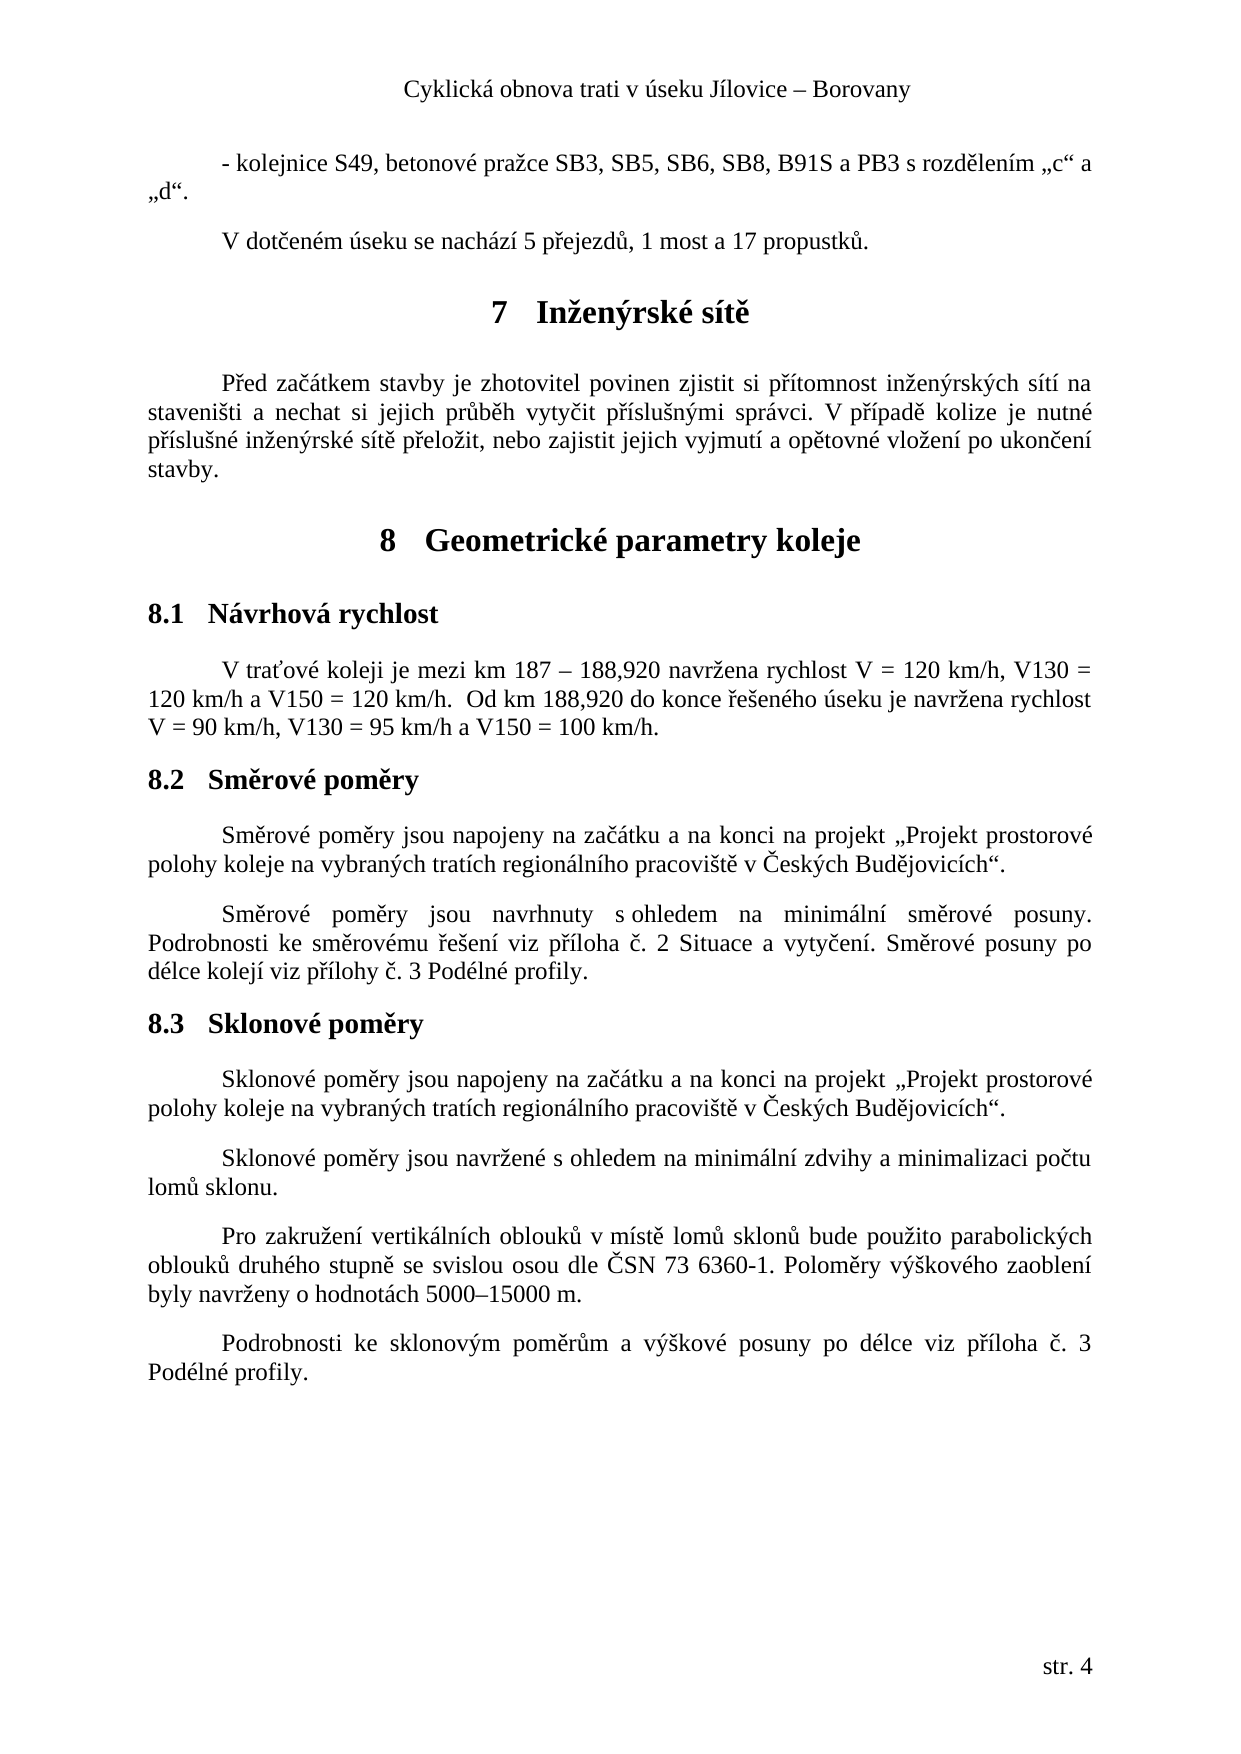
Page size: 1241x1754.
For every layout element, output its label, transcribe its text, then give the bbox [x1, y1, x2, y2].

subtitle Geometrické parametry koleje [148, 521, 1093, 559]
text - kolejnice S49, betonové pražce SB3, SB5, SB6, SB8, B91S a PB3 s rozdělením „c“ a „d“. [148, 148, 1093, 205]
subtitle Sklonové poměry [148, 1006, 1093, 1039]
text Sklonové poměry jsou navržené s ohledem na minimální zdvihy a minimalizaci počtu lomů sklonu. [148, 1143, 1093, 1200]
subtitle Návrhová rychlost [148, 596, 1093, 630]
text Podrobnosti ke sklonovým poměrům a výškové posuny po délce viz příloha č. 3 Podélné profily. [148, 1328, 1093, 1386]
subtitle Inženýrské sítě [148, 292, 1093, 331]
text Směrové poměry jsou navrhnuty s ohledem na minimální směrové posuny. Podrobnosti ke směrovému řešení viz příloha č. 2 Situace a vytyčení. Směrové posuny po délce kolejí viz přílohy č. 3 Podélné profily. [148, 899, 1093, 985]
text Pro zakružení vertikálních oblouků v místě lomů sklonů bude použito parabolických oblouků druhého stupně se svislou osou dle ČSN 73 6360-1. Poloměry výškového zaoblení byly navrženy o hodnotách 5000–15000 m. [148, 1221, 1093, 1307]
text V dotčeném úseku se nachází 5 přejezdů, 1 most a 17 propustků. [148, 226, 1093, 255]
text Sklonové poměry jsou napojeny na začátku a na konci na projekt „Projekt prostorové polohy koleje na vybraných tratích regionálního pracoviště v Českých Budějovicích“. [148, 1064, 1093, 1122]
text Směrové poměry jsou napojeny na začátku a na konci na projekt „Projekt prostorové polohy koleje na vybraných tratích regionálního pracoviště v Českých Budějovicích“. [148, 821, 1093, 878]
text Před začátkem stavby je zhotovitel povinen zjistit si přítomnost inženýrských sítí na staveništi a nechat si jejich průběh vytyčit příslušnými správci. V případě kolize je nutné příslušné inženýrské sítě přeložit, nebo zajistit jejich vyjmutí a opětovné vložení po ukončení stavby. [148, 368, 1093, 483]
subtitle Směrové poměry [148, 762, 1093, 796]
text V traťové koleji je mezi km 187 – 188,920 navržena rychlost V = 120 km/h, V130 = 120 km/h a V150 = 120 km/h. Od km 188,920 do konce řešeného úseku je navržena rychlost V = 90 km/h, V130 = 95 km/h a V150 = 100 km/h. [148, 655, 1093, 741]
